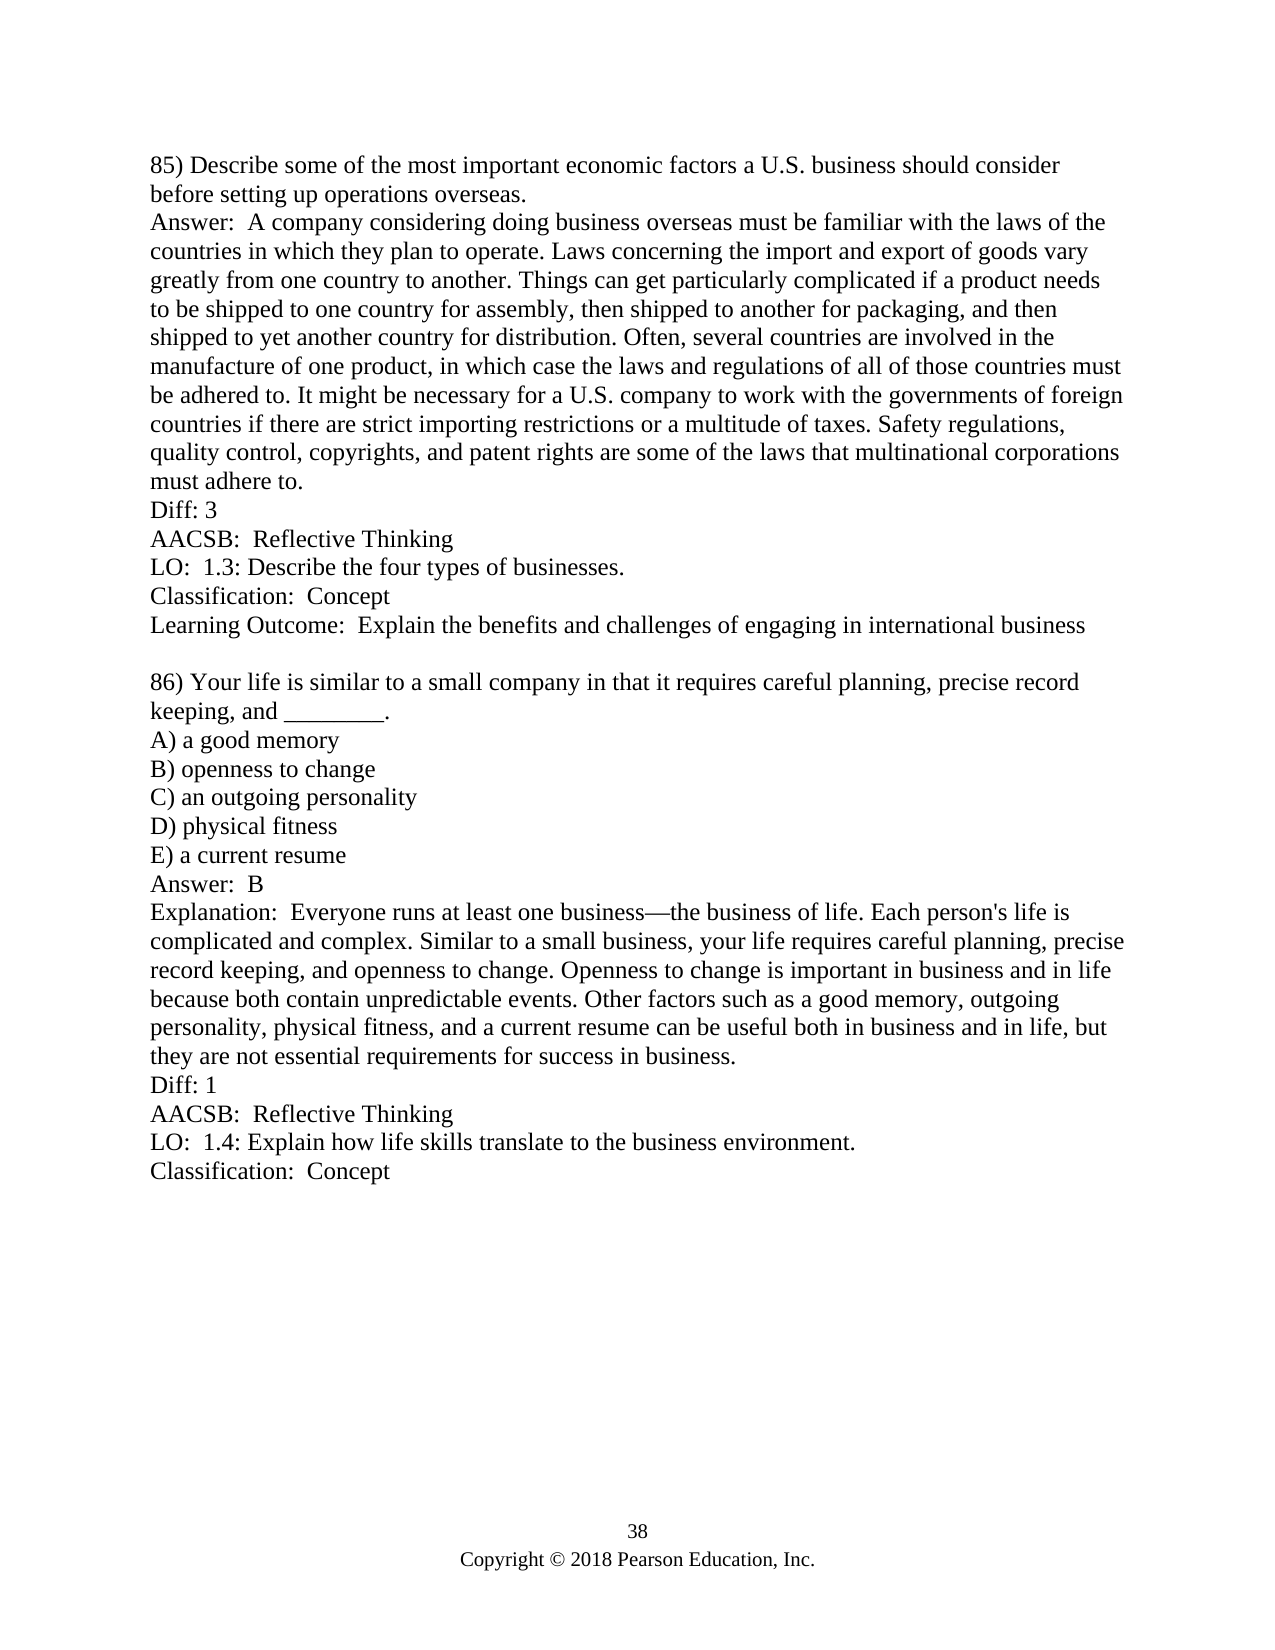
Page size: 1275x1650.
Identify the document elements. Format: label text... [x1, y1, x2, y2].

text D) physical fitness [150, 811, 1125, 840]
text Answer: A company considering doing business overseas must be familiar with the laws of the countries in which they plan to operate. Laws concerning the import and export of goods vary greatly from one country to another. Things can get particularly complicated if a product needs to be shipped to one country for assembly, then shipped to another for packaging, and then shipped to yet another country for distribution. Often, several countries are involved in the manufacture of one product, in which case the laws and regulations of all of those countries must be adhered to. It might be necessary for a U.S. company to work with the governments of foreign countries if there are strict importing restrictions or a multitude of taxes. Safety regulations, quality control, copyrights, and patent rights are some of the laws that multinational corporations must adhere to. [150, 207, 1125, 495]
text 85) Describe some of the most important economic factors a U.S. business should consider before setting up operations overseas. [150, 150, 1125, 207]
text C) an outgoing personality [150, 782, 1125, 811]
text B) openness to change [150, 754, 1125, 782]
text A) a good memory [150, 725, 1125, 754]
text Classification: Concept [150, 1156, 1125, 1185]
text LO: 1.3: Describe the four types of businesses. [150, 552, 1125, 581]
text AACSB: Reflective Thinking [150, 524, 1125, 552]
text Classification: Concept [150, 581, 1125, 610]
text AACSB: Reflective Thinking [150, 1099, 1125, 1127]
text E) a current resume [150, 840, 1125, 869]
text 86) Your life is similar to a small company in that it requires careful planning, precise record keeping, and ________. [150, 667, 1125, 725]
text LO: 1.4: Explain how life skills translate to the business environment. [150, 1127, 1125, 1156]
text Learning Outcome: Explain the benefits and challenges of engaging in international business [150, 610, 1125, 639]
text Diff: 3 [150, 495, 1125, 524]
text Diff: 1 [150, 1070, 1125, 1099]
text Explanation: Everyone runs at least one business—the business of life. Each person's life is complicated and complex. Similar to a small business, your life requires careful planning, precise record keeping, and openness to change. Openness to change is important in business and in life because both contain unpredictable events. Other factors such as a good memory, outgoing personality, physical fitness, and a current resume can be useful both in business and in life, but they are not essential requirements for success in business. [150, 897, 1125, 1070]
text Answer: B [150, 869, 1125, 897]
